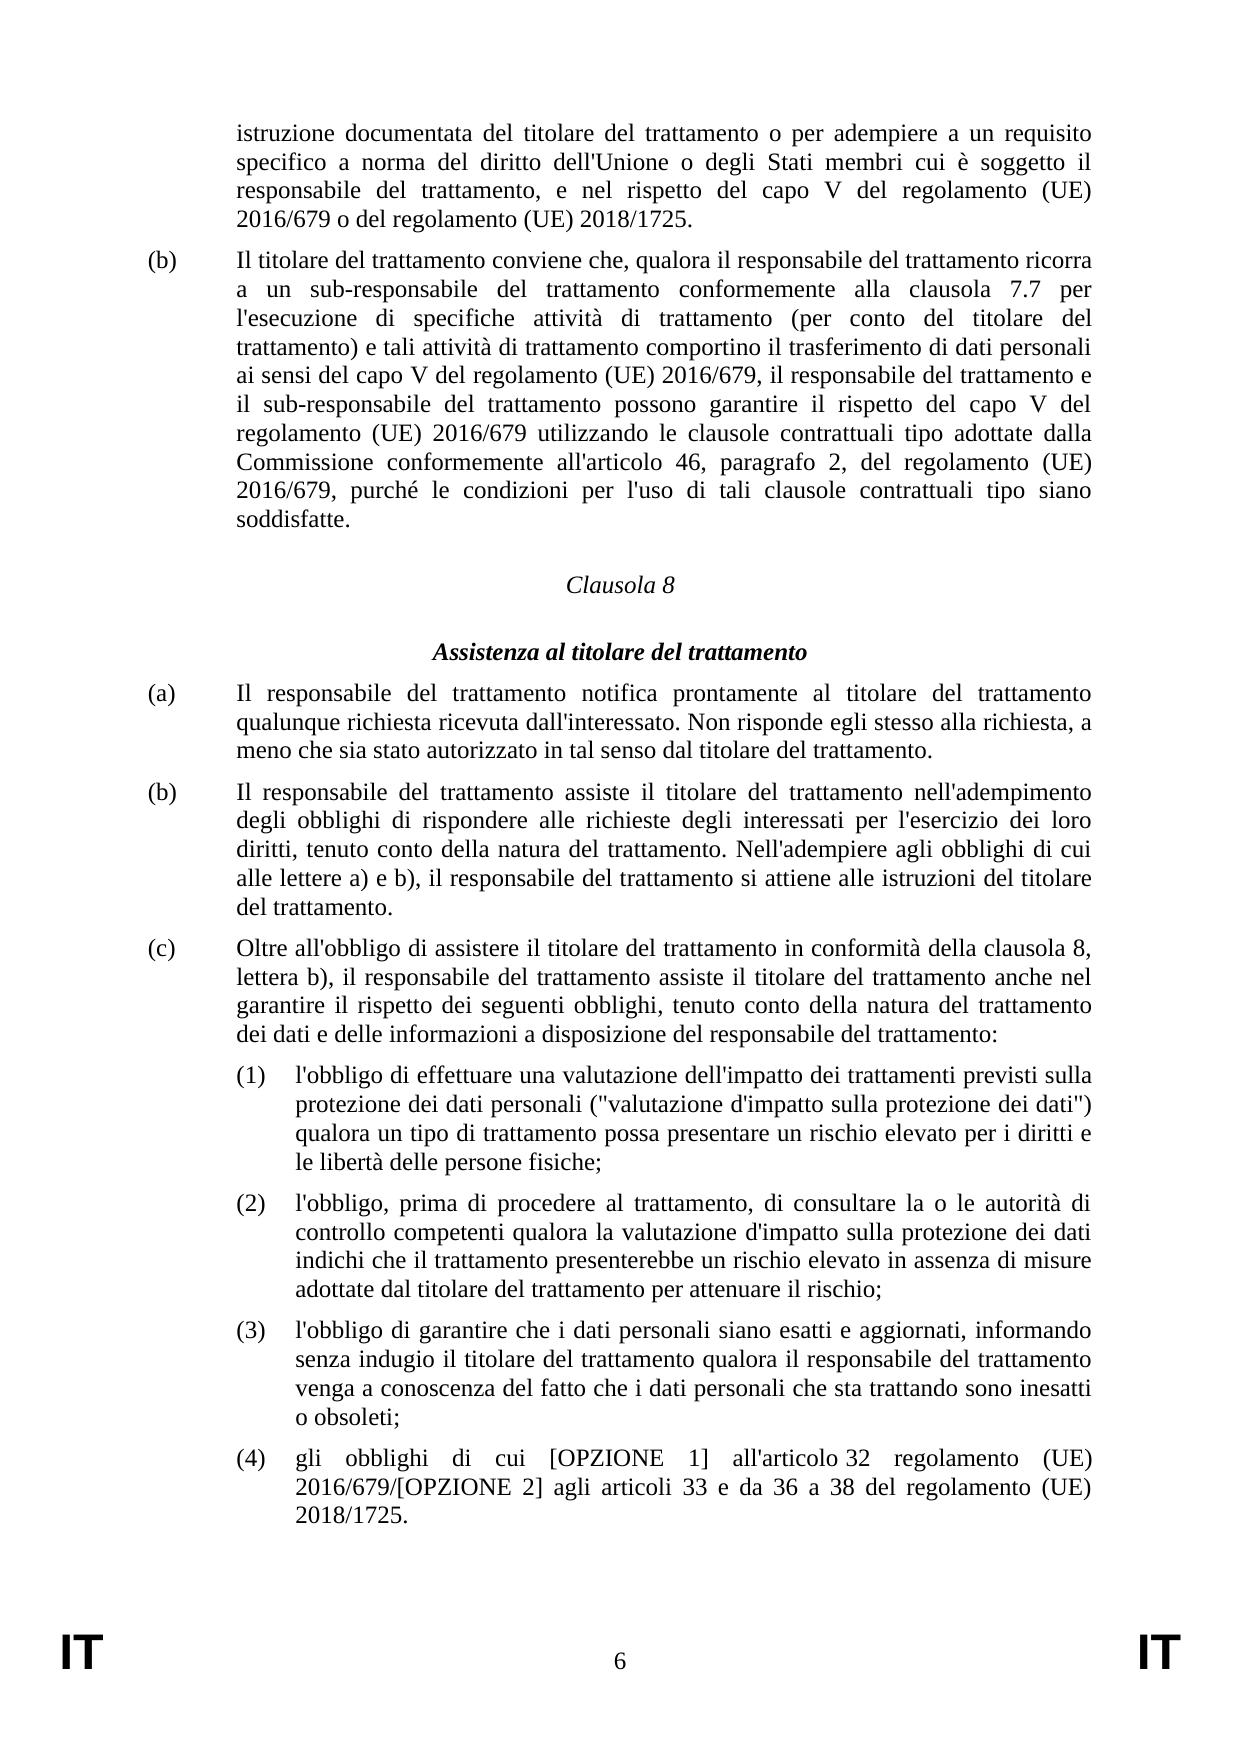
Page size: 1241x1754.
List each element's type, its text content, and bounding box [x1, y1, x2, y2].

list Il responsabile del trattamento notifica prontamente al titolare del trattamento qualunque richiesta ricevuta dall'interessato. Non risponde egli stesso alla richiesta, a meno che sia stato autorizzato in tal senso dal titolare del trattamento. [148, 678, 1093, 764]
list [148, 118, 1093, 233]
text Oltre all'obbligo di assistere il titolare del trattamento in conformità della clausola 8, lettera b), il responsabile del trattamento assiste il titolare del trattamento anche nel garantire il rispetto dei seguenti obblighi, tenuto conto della natura del trattamento dei dati e delle informazioni a disposizione del responsabile del trattamento: [148, 933, 1093, 1048]
text Assistenza al titolare del trattamento [148, 637, 1093, 666]
list l'obbligo di garantire che i dati personali siano esatti e aggiornati, informando senza indugio il titolare del trattamento qualora il responsabile del trattamento venga a conoscenza del fatto che i dati personali che sta trattando sono inesatti o obsoleti; [236, 1316, 1093, 1431]
text Il responsabile del trattamento assiste il titolare del trattamento nell'adempimento degli obblighi di rispondere alle richieste degli interessati per l'esercizio dei loro diritti, tenuto conto della natura del trattamento. Nell'adempiere agli obblighi di cui alle lettere a) e b), il responsabile del trattamento si attiene alle istruzioni del titolare del trattamento. [148, 777, 1093, 921]
list l'obbligo, prima di procedere al trattamento, di consultare la o le autorità di controllo competenti qualora la valutazione d'impatto sulla protezione dei dati indichi che il trattamento presenterebbe un rischio elevato in assenza di misure adottate dal titolare del trattamento per attenuare il rischio; [236, 1188, 1093, 1303]
text Il titolare del trattamento conviene che, qualora il responsabile del trattamento ricorra a un sub-responsabile del trattamento conformemente alla clausola 7.7 per l'esecuzione di specifiche attività di trattamento (per conto del titolare del trattamento) e tali attività di trattamento comportino il trasferimento di dati personali ai sensi del capo V del regolamento (UE) 2016/679, il responsabile del trattamento e il sub-responsabile del trattamento possono garantire il rispetto del capo V del regolamento (UE) 2016/679 utilizzando le clausole contrattuali tipo adottate dalla Commissione conformemente all'articolo 46, paragrafo 2, del regolamento (UE) 2016/679, purché le condizioni per l'uso di tali clausole contrattuali tipo siano soddisfatte. [148, 246, 1093, 533]
list l'obbligo di effettuare una valutazione dell'impatto dei trattamenti previsti sulla protezione dei dati personali ("valutazione d'impatto sulla protezione dei dati") qualora un tipo di trattamento possa presentare un rischio elevato per i diritti e le libertà delle persone fisiche; [236, 1061, 1093, 1176]
text gli obblighi di cui [OPZIONE 1] all'articolo 32 regolamento (UE) 2016/679/[OPZIONE 2] agli articoli 33 e da 36 a 38 del regolamento (UE) 2018/1725. [236, 1443, 1093, 1529]
text Clausola 8 [148, 571, 1093, 599]
